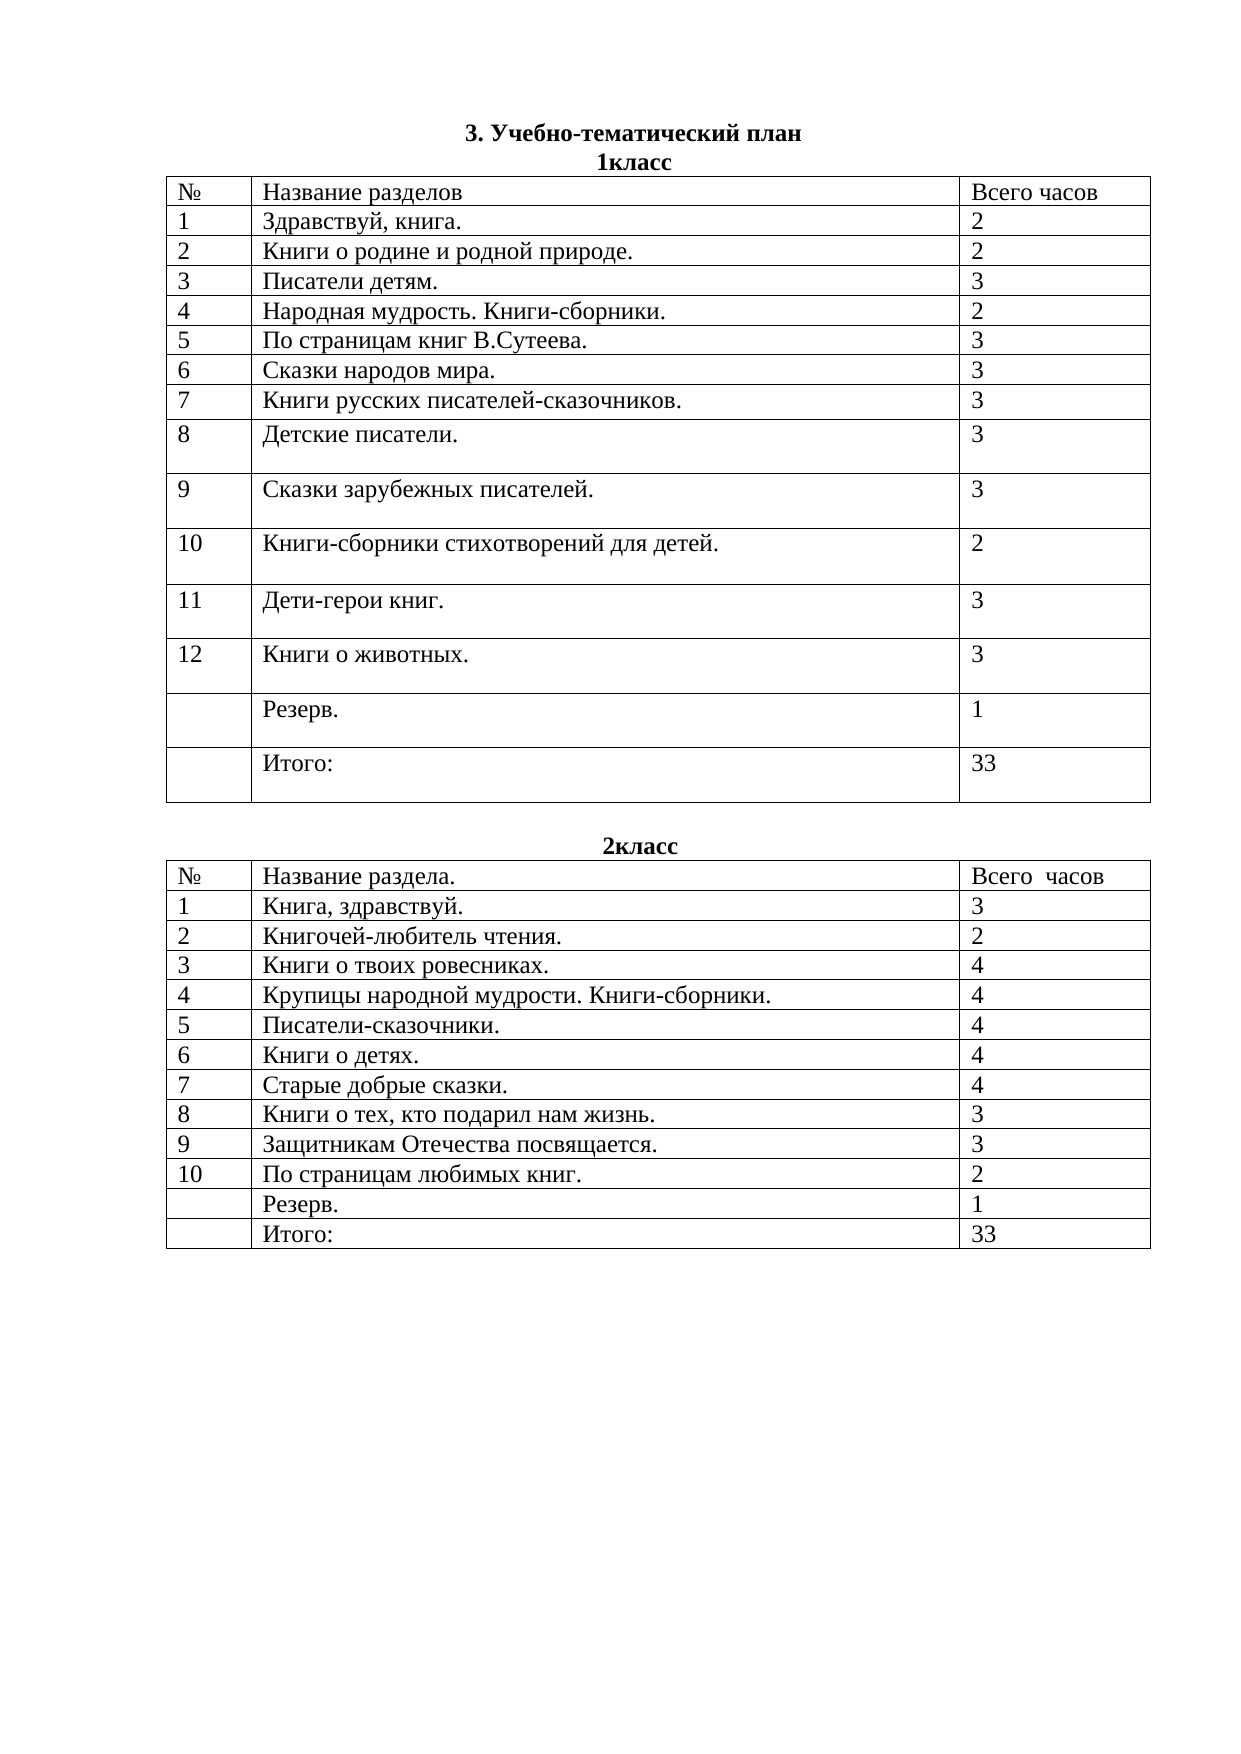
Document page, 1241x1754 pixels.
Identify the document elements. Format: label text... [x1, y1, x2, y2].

table_cell Дети-герои книг. [252, 585, 959, 638]
table_cell 3 [960, 355, 1150, 384]
table_cell 12 [167, 639, 251, 693]
table_cell Здравствуй, книга. [252, 206, 959, 235]
table_cell Детские писатели. [252, 420, 959, 473]
table_cell Книга, здравствуй. [252, 891, 959, 920]
table_cell 6 [167, 1040, 251, 1069]
table_cell 6 [167, 355, 251, 384]
table_header № [167, 177, 251, 205]
table_cell Книги-сборники стихотворений для детей. [252, 529, 959, 584]
table_cell [167, 1219, 251, 1247]
table_cell По страницам книг В.Сутеева. [252, 326, 959, 354]
table_cell 1 [167, 891, 251, 920]
table_cell 2 [960, 1159, 1150, 1188]
table_cell 3 [960, 1100, 1150, 1128]
table_cell 33 [960, 748, 1150, 802]
table_cell 1 [960, 1189, 1150, 1218]
table_cell 2 [167, 236, 251, 265]
table_cell Сказки зарубежных писателей. [252, 474, 959, 527]
table_cell [167, 694, 251, 747]
table_cell 2 [167, 921, 251, 949]
table_cell Старые добрые сказки. [252, 1070, 959, 1098]
table_header Название разделов [252, 177, 959, 205]
table_cell 2 [960, 921, 1150, 949]
table_header Название раздела. [252, 861, 959, 890]
table_header № [167, 861, 251, 890]
table_cell 10 [167, 1159, 251, 1188]
table_cell 2 [960, 206, 1150, 235]
table_cell 4 [960, 1010, 1150, 1039]
table_cell 3 [167, 951, 251, 979]
table_cell 3 [167, 266, 251, 295]
table_cell 3 [960, 326, 1150, 354]
table_cell Писатели детям. [252, 266, 959, 295]
text 2класс [177, 831, 1152, 860]
table_cell 3 [960, 420, 1150, 473]
table_cell 2 [960, 529, 1150, 584]
table_cell 4 [167, 980, 251, 1009]
table_cell 3 [960, 891, 1150, 920]
table_cell 7 [167, 1070, 251, 1098]
table_cell Защитникам Отечества посвящается. [252, 1129, 959, 1158]
table_cell Народная мудрость. Книги-сборники. [252, 296, 959, 324]
table_cell Книги о твоих ровесниках. [252, 951, 959, 979]
table_cell 11 [167, 585, 251, 638]
table_cell Сказки народов мира. [252, 355, 959, 384]
table_cell 3 [960, 266, 1150, 295]
table_cell 4 [960, 1040, 1150, 1069]
text 3. Учебно-тематический план [177, 118, 1152, 147]
table_cell Книгочей-любитель чтения. [252, 921, 959, 949]
table_cell 3 [960, 1129, 1150, 1158]
table_cell Писатели-сказочники. [252, 1010, 959, 1039]
table_cell Книги о родине и родной природе. [252, 236, 959, 265]
table_cell 10 [167, 529, 251, 584]
table_cell 3 [960, 585, 1150, 638]
table_cell 8 [167, 420, 251, 473]
table_cell Книги о тех, кто подарил нам жизнь. [252, 1100, 959, 1128]
table_cell Книги о животных. [252, 639, 959, 693]
table_cell 1 [167, 206, 251, 235]
table_cell 8 [167, 1100, 251, 1128]
table_cell Итого: [252, 748, 959, 802]
table_cell Книги о детях. [252, 1040, 959, 1069]
table_cell 2 [960, 296, 1150, 324]
table_cell 1 [960, 694, 1150, 747]
table_cell 9 [167, 474, 251, 527]
table_header Всего часов [960, 861, 1150, 890]
table_cell 4 [960, 1070, 1150, 1098]
table_cell 5 [167, 1010, 251, 1039]
table_cell Резерв. [252, 1189, 959, 1218]
table_cell 4 [960, 951, 1150, 979]
table_cell 5 [167, 326, 251, 354]
table_cell 4 [960, 980, 1150, 1009]
table_cell 2 [960, 236, 1150, 265]
table_cell 33 [960, 1219, 1150, 1247]
table_cell 3 [960, 639, 1150, 693]
table_cell 4 [167, 296, 251, 324]
table_cell 3 [960, 474, 1150, 527]
table_cell 3 [960, 385, 1150, 418]
table_header Всего часов [960, 177, 1150, 205]
table_cell [167, 748, 251, 802]
table_cell По страницам любимых книг. [252, 1159, 959, 1188]
text 1класс [177, 147, 1152, 176]
table_cell 7 [167, 385, 251, 418]
table_cell [167, 1189, 251, 1218]
table_cell Крупицы народной мудрости. Книги-сборники. [252, 980, 959, 1009]
table_cell Итого: [252, 1219, 959, 1247]
table_cell Книги русских писателей-сказочников. [252, 385, 959, 418]
table_cell 9 [167, 1129, 251, 1158]
table_cell Резерв. [252, 694, 959, 747]
